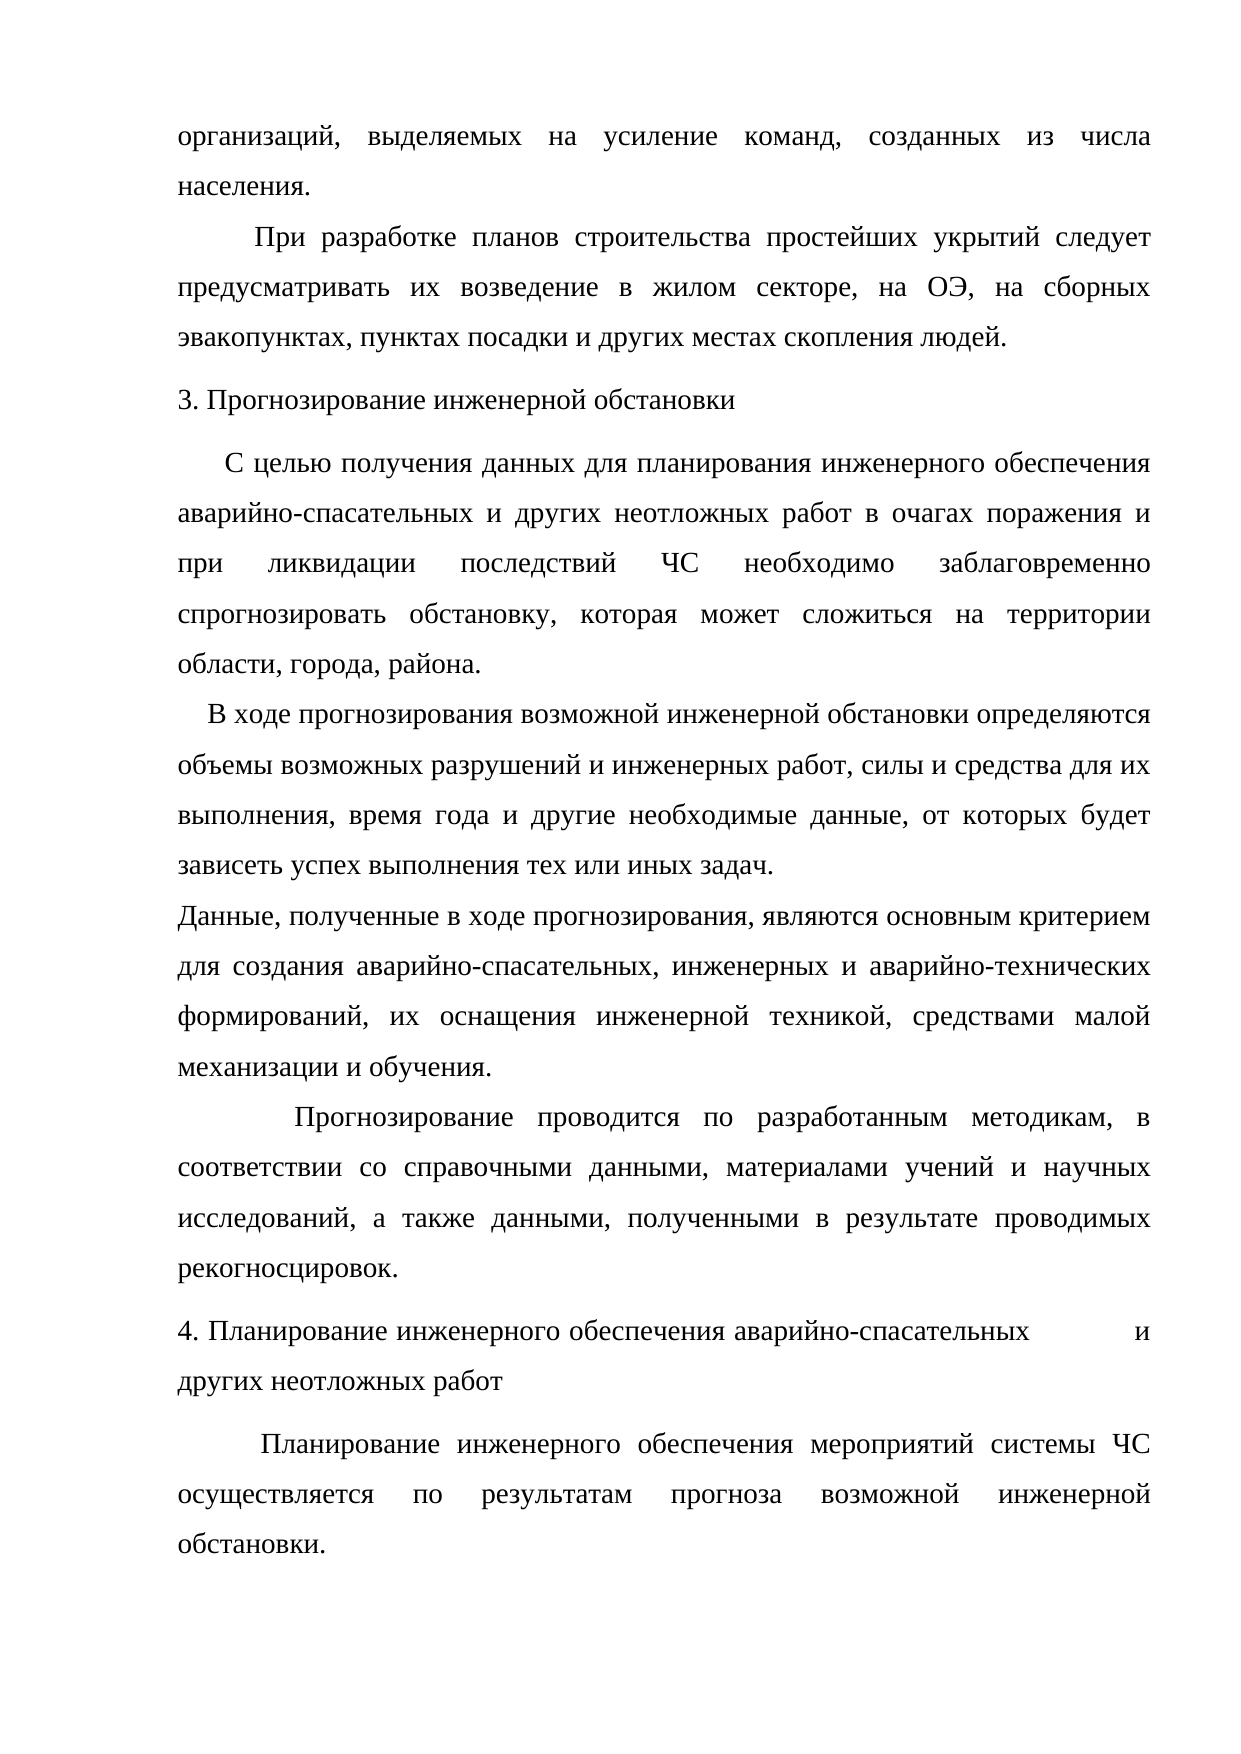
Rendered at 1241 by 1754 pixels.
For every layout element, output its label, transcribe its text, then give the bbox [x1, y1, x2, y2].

text С целью получения данных для планирования инженерного обеспечения аварийно-спасательных и других неотложных работ в очагах поражения и при ликвидации последствий ЧС необходимо заблаговременно спрогнозировать обстановку, которая может сложиться на территории области, города, района. [177, 445, 1152, 680]
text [177, 118, 1152, 202]
text Данные, полученные в ходе прогнозирования, являются основным критерием для создания аварийно-спасательных, инженерных и аварийно-технических формирований, их оснащения инженерной техникой, средствами малой механизации и обучения. [177, 898, 1152, 1082]
text При разработке планов строительства простейших укрытий следует предусматривать их возведение в жилом секторе, на ОЭ, на сборных эвакопунктах, пунктах посадки и других местах скопления людей. [177, 219, 1152, 353]
text 4. Планирование инженерного обеспечения аварийно-спасательных и других неотложных работ [177, 1313, 1152, 1397]
text 3. Прогнозирование инженерной обстановки [177, 382, 1152, 416]
text Планирование инженерного обеспечения мероприятий системы ЧС осуществляется по результатам прогноза возможной инженерной обстановки. [177, 1426, 1152, 1560]
text Прогнозирование проводится по разработанным методикам, в соответствии со справочными данными, материалами учений и научных исследований, а также данными, полученными в результате проводимых рекогносцировок. [177, 1099, 1152, 1283]
text В ходе прогнозирования возможной инженерной обстановки определяются объемы возможных разрушений и инженерных работ, силы и средства для их выполнения, время года и другие необходимые данные, от которых будет зависеть успех выполнения тех или иных задач. [177, 697, 1152, 881]
